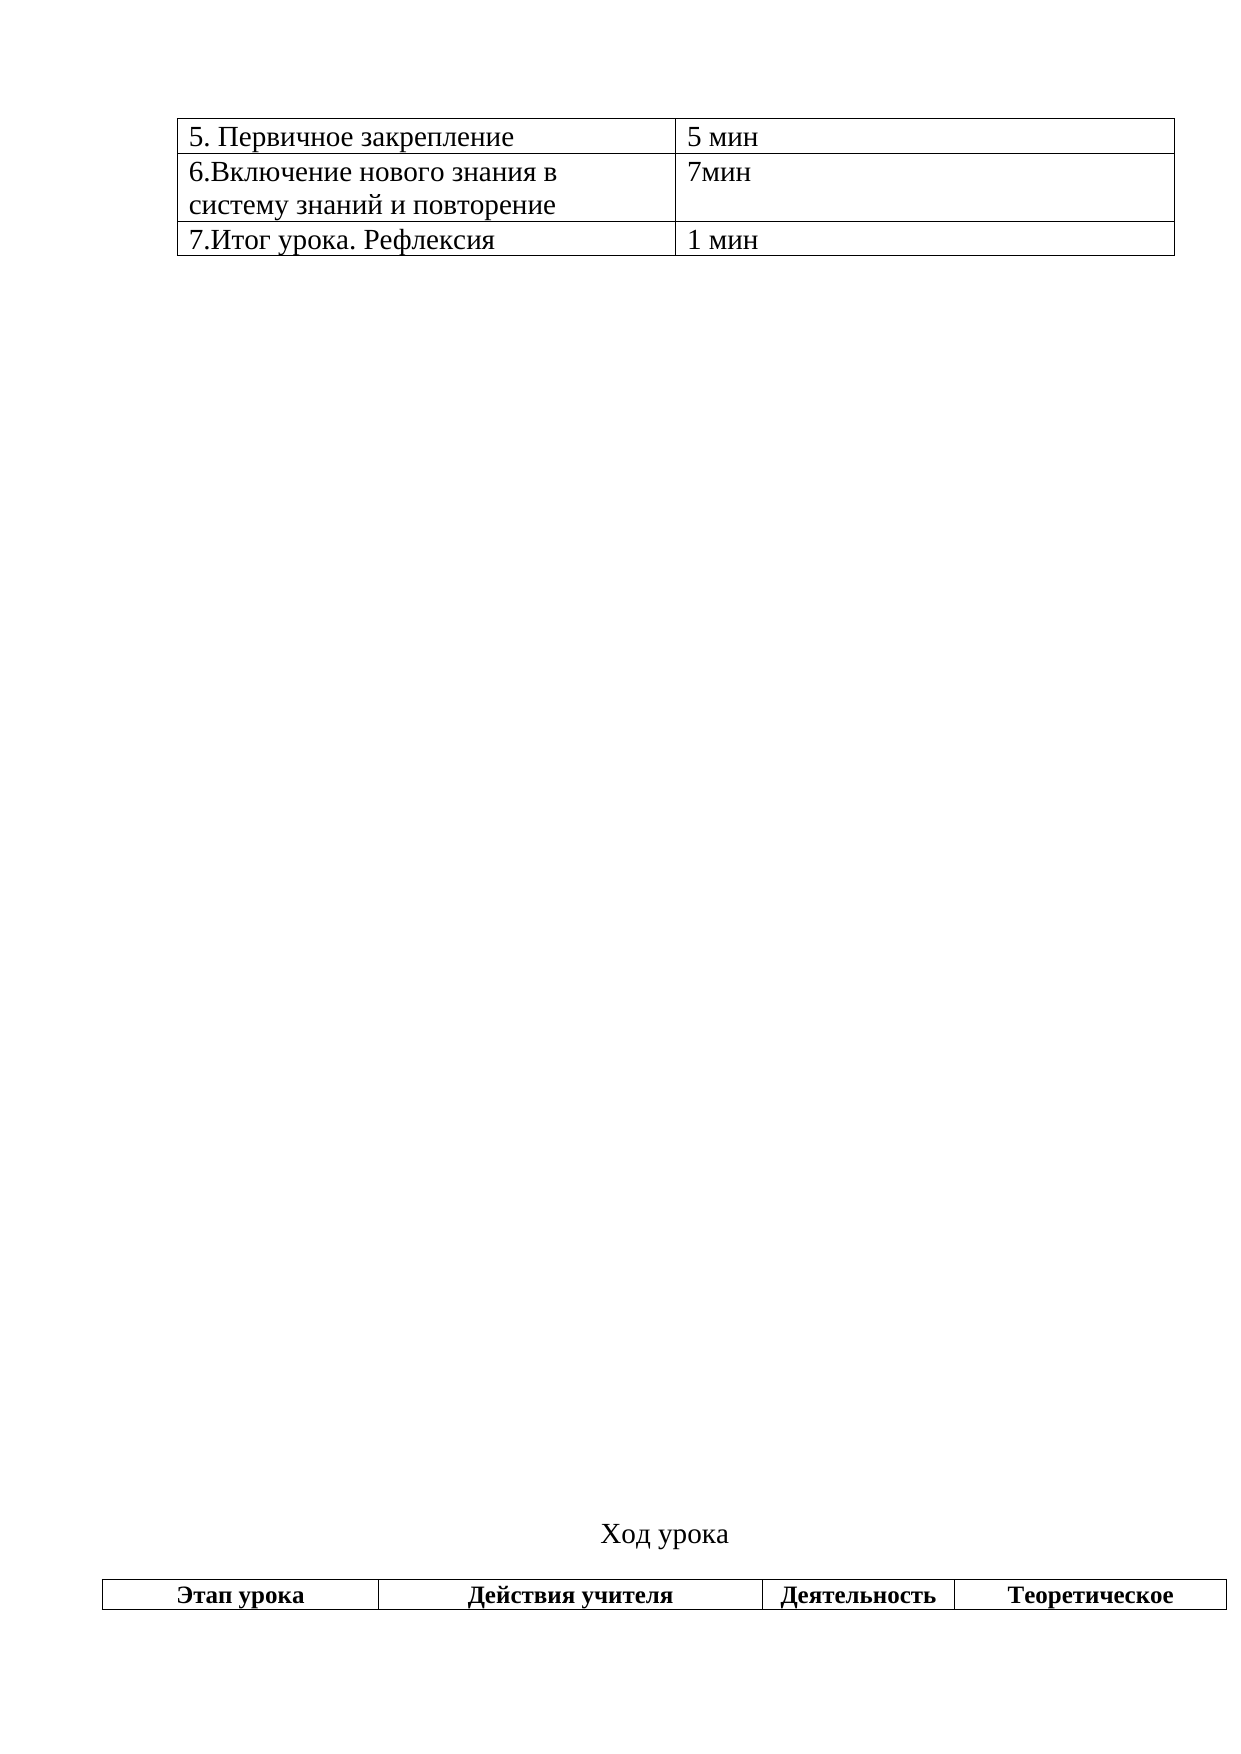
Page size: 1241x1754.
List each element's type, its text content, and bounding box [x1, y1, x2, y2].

table_header Этап урока [103, 1580, 378, 1609]
table_header Действия учителя [379, 1580, 762, 1609]
text Ход урока [177, 1516, 1152, 1550]
table_cell 5. Первичное закрепление [178, 119, 675, 153]
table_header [955, 1580, 1226, 1609]
table_cell 7мин [676, 154, 1174, 221]
table_cell 1 мин [676, 222, 1174, 255]
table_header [763, 1580, 954, 1609]
table_cell 7.Итог урока. Рефлексия [178, 222, 675, 255]
table_cell 6.Включение нового знания в систему знаний и повторение [178, 154, 675, 221]
table_cell 5 мин [676, 119, 1174, 153]
